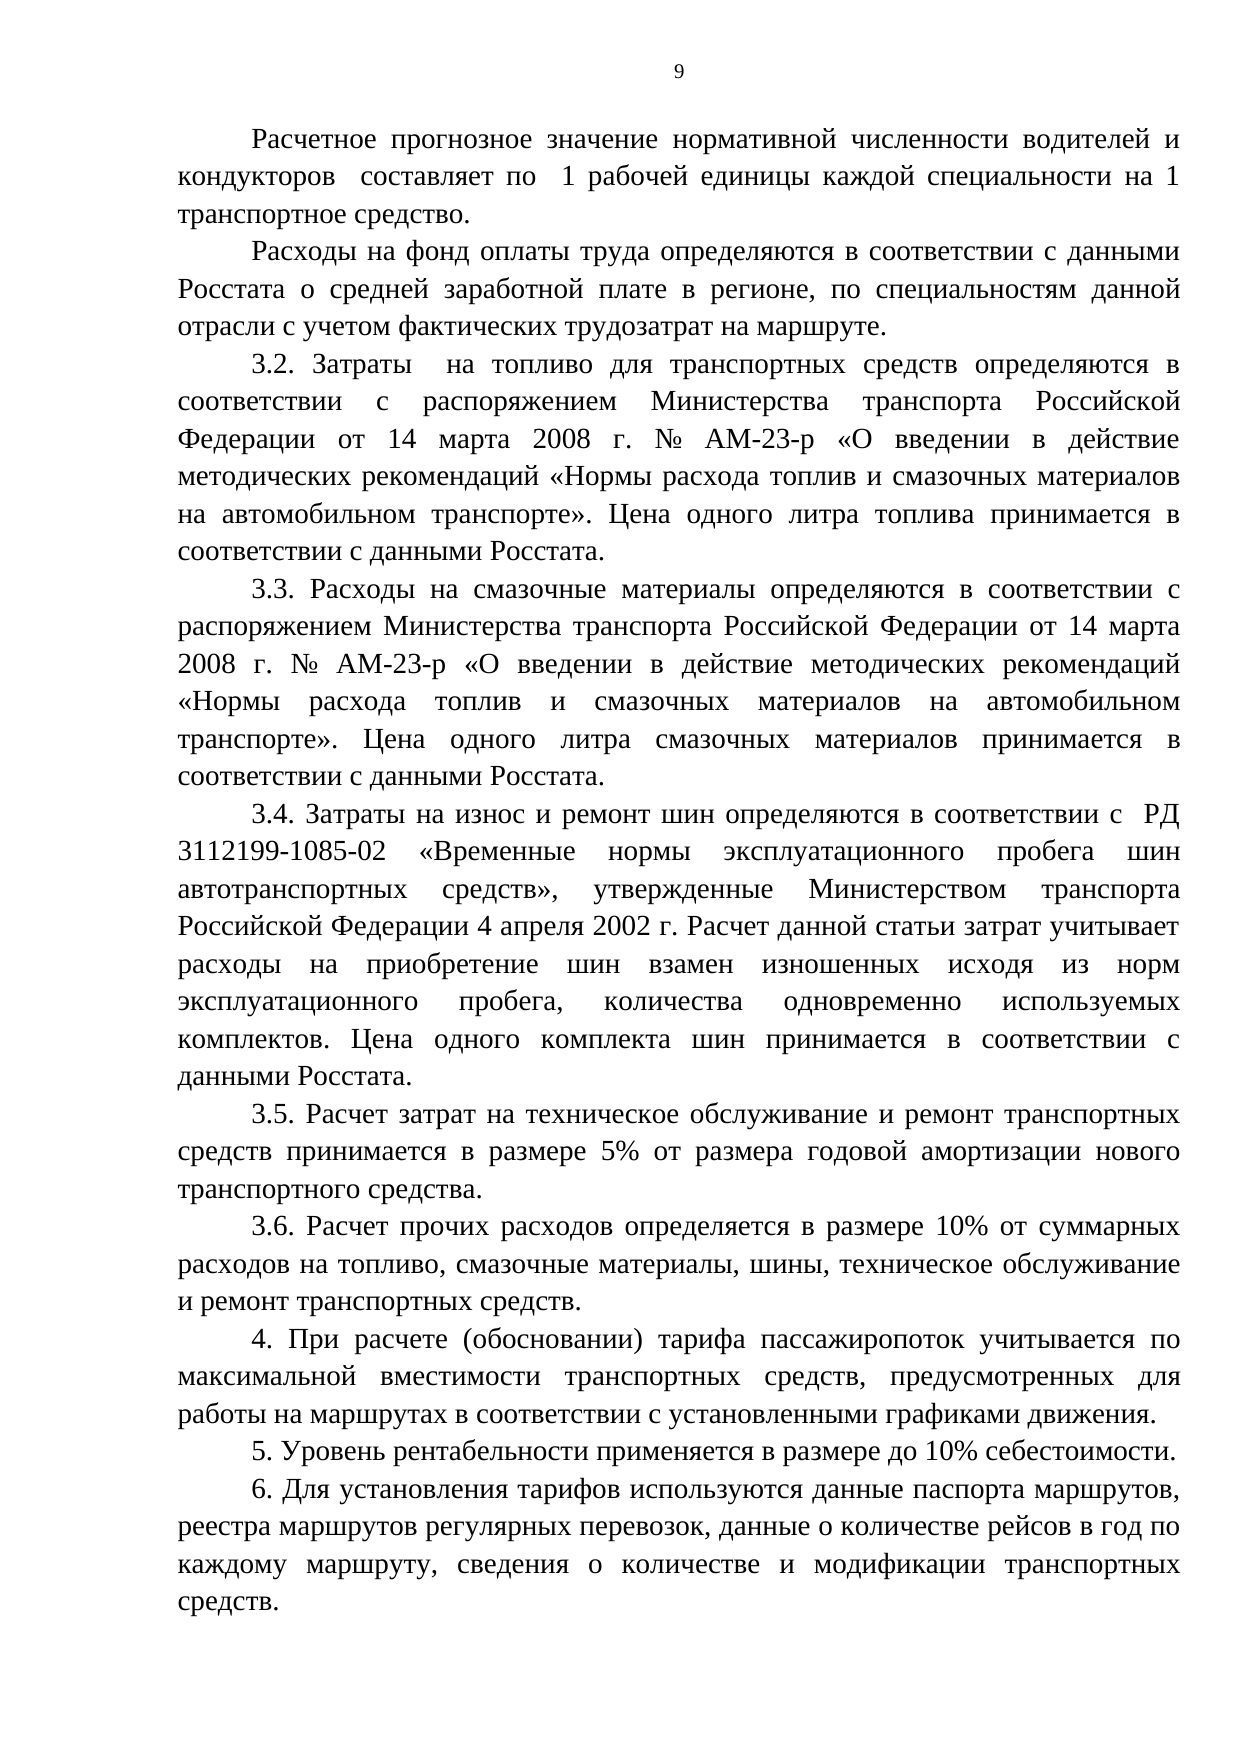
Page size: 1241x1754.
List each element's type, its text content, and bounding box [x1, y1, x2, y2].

text 5. Уровень рентабельности применяется в размере до 10% себестоимости. [251, 1431, 1181, 1468]
text 3.3. Расходы на смазочные материалы определяются в соответствии с распоряжением Министерства транспорта Российской Федерации от 14 марта 2008 г. № АМ-23-р «О введении в действие методических рекомендаций «Нормы расхода топлив и смазочных материалов на автомобильном транспорте». Цена одного литра смазочных материалов принимается в соответствии с данными Росстата. [177, 568, 1181, 793]
text 3.6. Расчет прочих расходов определяется в размере 10% от суммарных расходов на топливо, смазочные материалы, шины, техническое обслуживание и ремонт транспортных средств. [177, 1206, 1181, 1318]
text 3.5. Расчет затрат на техническое обслуживание и ремонт транспортных средств принимается в размере 5% от размера годовой амортизации нового транспортного средства. [177, 1093, 1181, 1206]
text 4. При расчете (обосновании) тарифа пассажиропоток учитывается по максимальной вместимости транспортных средств, предусмотренных для работы на маршрутах в соответствии с установленными графиками движения. [177, 1318, 1181, 1431]
text Расчетное прогнозное значение нормативной численности водителей и кондукторов составляет по 1 рабочей единицы каждой специальности на 1 транспортное средство. [177, 118, 1181, 231]
text 3.4. Затраты на износ и ремонт шин определяются в соответствии с РД 3112199-1085-02 «Временные нормы эксплуатационного пробега шин автотранспортных средств», утвержденные Министерством транспорта Российской Федерации 4 апреля 2002 г. Расчет данной статьи затрат учитывает расходы на приобретение шин взамен изношенных исходя из норм эксплуатационного пробега, количества одновременно используемых комплектов. Цена одного комплекта шин принимается в соответствии с данными Росстата. [177, 793, 1181, 1093]
text 3.2. Затраты на топливо для транспортных средств определяются в соответствии с распоряжением Министерства транспорта Российской Федерации от 14 марта 2008 г. № АМ-23-р «О введении в действие методических рекомендаций «Нормы расхода топлив и смазочных материалов на автомобильном транспорте». Цена одного литра топлива принимается в соответствии с данными Росстата. [177, 343, 1181, 568]
text Расходы на фонд оплаты труда определяются в соответствии с данными Росстата о средней заработной плате в регионе, по специальностям данной отрасли с учетом фактических трудозатрат на маршруте. [177, 231, 1181, 343]
text 6. Для установления тарифов используются данные паспорта маршрутов, реестра маршрутов регулярных перевозок, данные о количестве рейсов в год по каждому маршруту, сведения о количестве и модификации транспортных средств. [177, 1468, 1181, 1618]
